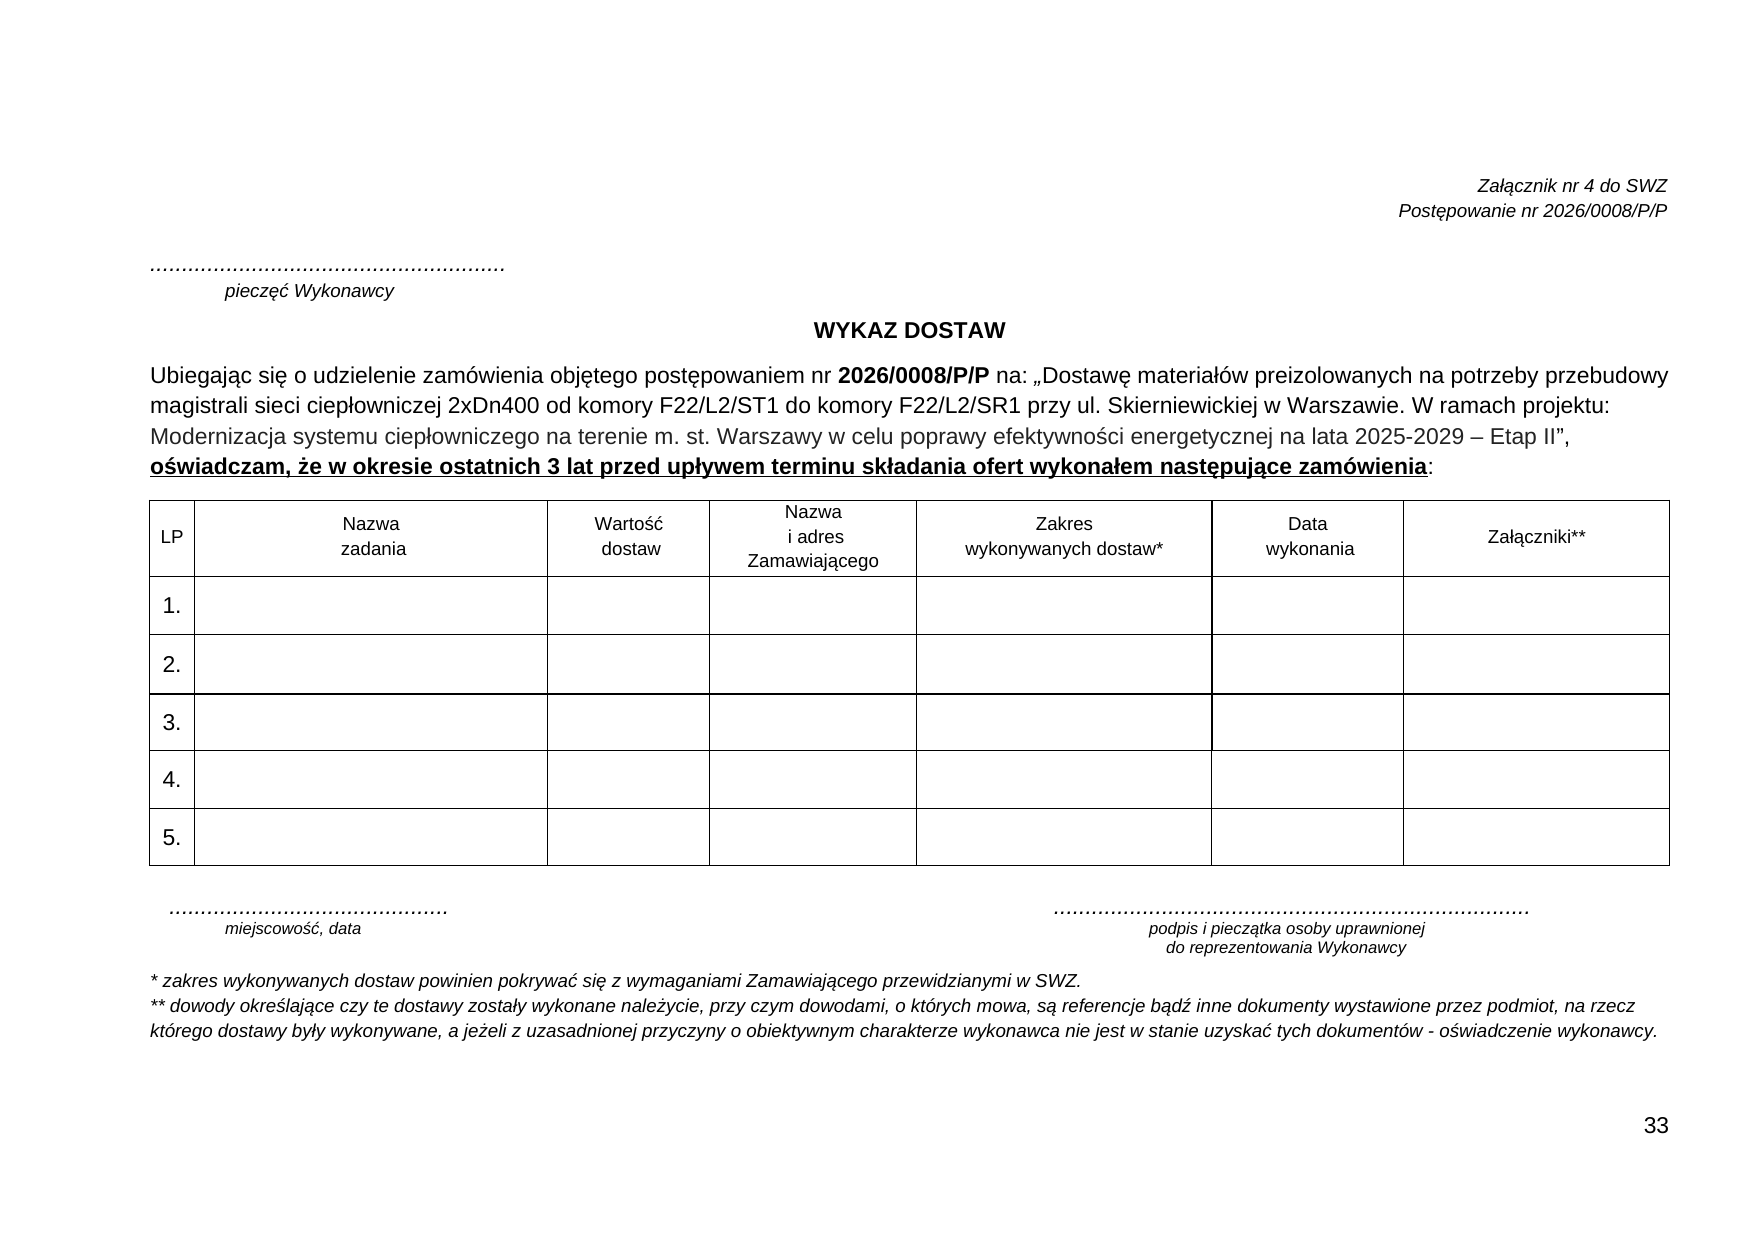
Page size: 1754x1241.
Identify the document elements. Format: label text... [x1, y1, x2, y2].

table_cell [1212, 809, 1403, 865]
table_cell [710, 577, 916, 634]
table_cell [1404, 635, 1669, 693]
table_cell [917, 577, 1211, 634]
table_cell [195, 809, 547, 865]
table_cell [917, 635, 1211, 693]
table_cell [1213, 577, 1403, 634]
table_cell 3. [150, 695, 194, 749]
text ........................................................ [150, 249, 1669, 276]
table_cell [1404, 751, 1669, 807]
table_cell 1. [150, 577, 194, 634]
text miejscowość, data podpis i pieczątka osoby uprawnionej [150, 919, 1669, 938]
table_cell [195, 577, 547, 634]
table_cell [710, 695, 916, 749]
table_header LP [150, 501, 194, 576]
table_cell [1404, 577, 1669, 634]
table_cell [710, 751, 916, 807]
table_header Nazwa i adres Zamawiającego [710, 501, 916, 576]
text WYKAZ DOSTAW [150, 317, 1669, 343]
table_cell [1213, 695, 1403, 749]
table_header Data wykonania [1213, 501, 1403, 576]
text * zakres wykonywanych dostaw powinien pokrywać się z wymaganiami Zamawiającego przewidzianymi w SWZ. [150, 970, 1669, 991]
table_cell 2. [150, 635, 194, 693]
text ............................................ ........................................................................... [150, 893, 1669, 919]
table_cell 5. [150, 809, 194, 865]
table_cell [195, 695, 547, 749]
table_cell [1213, 635, 1403, 693]
table_cell [917, 751, 1211, 807]
table_cell 4. [150, 751, 194, 807]
text Załącznik nr 4 do SWZ Postępowanie nr 2026/0008/P/P [150, 175, 1669, 221]
table_header Wartość dostaw [548, 501, 709, 576]
table_cell [195, 751, 547, 807]
table_cell [548, 751, 709, 807]
table_header Zakres wykonywanych dostaw* [917, 501, 1211, 576]
text ** dowody określające czy te dostawy zostały wykonane należycie, przy czym dowodami, o których mowa, są referencje bądź inne dokumenty wystawione przez podmiot, na rzecz którego dostawy były wykonywane, a jeżeli z uzasadnionej przyczyny o obiektywnym charakterze wykonawca nie jest w stanie uzyskać tych dokumentów - oświadczenie wykonawcy. [150, 994, 1669, 1041]
table_cell [1404, 809, 1669, 865]
table_header Załączniki** [1404, 501, 1669, 576]
table_cell [548, 635, 709, 693]
table_cell [548, 809, 709, 865]
table_cell [548, 695, 709, 749]
table_header Nazwa zadania [195, 501, 547, 576]
table_cell [1404, 695, 1669, 749]
table_cell [548, 577, 709, 634]
text do reprezentowania Wykonawcy [150, 938, 1669, 957]
table_cell [1212, 751, 1403, 807]
table_cell [710, 635, 916, 693]
table_cell [917, 809, 1211, 865]
table_cell [917, 695, 1211, 749]
text pieczęć Wykonawcy [150, 280, 1669, 301]
table_cell [195, 635, 547, 693]
text Ubiegając się o udzielenie zamówienia objętego postępowaniem nr 2026/0008/P/P na: „Dostawę materiałów preizolowanych na potrzeby przebudowy magistrali sieci ciepłowniczej 2xDn400 od komory F22/L2/ST1 do komory F22/L2/SR1 przy ul. Skierniewickiej w Warszawie. W ramach projektu: Modernizacja systemu ciepłowniczego na terenie m. st. Warszawy w celu poprawy efektywności energetycznej na lata 2025-2029 – Etap II”, oświadczam, że w okresie ostatnich 3 lat przed upływem terminu składania ofert wykonałem następujące zamówienia: [150, 362, 1669, 479]
table_cell [710, 809, 916, 865]
